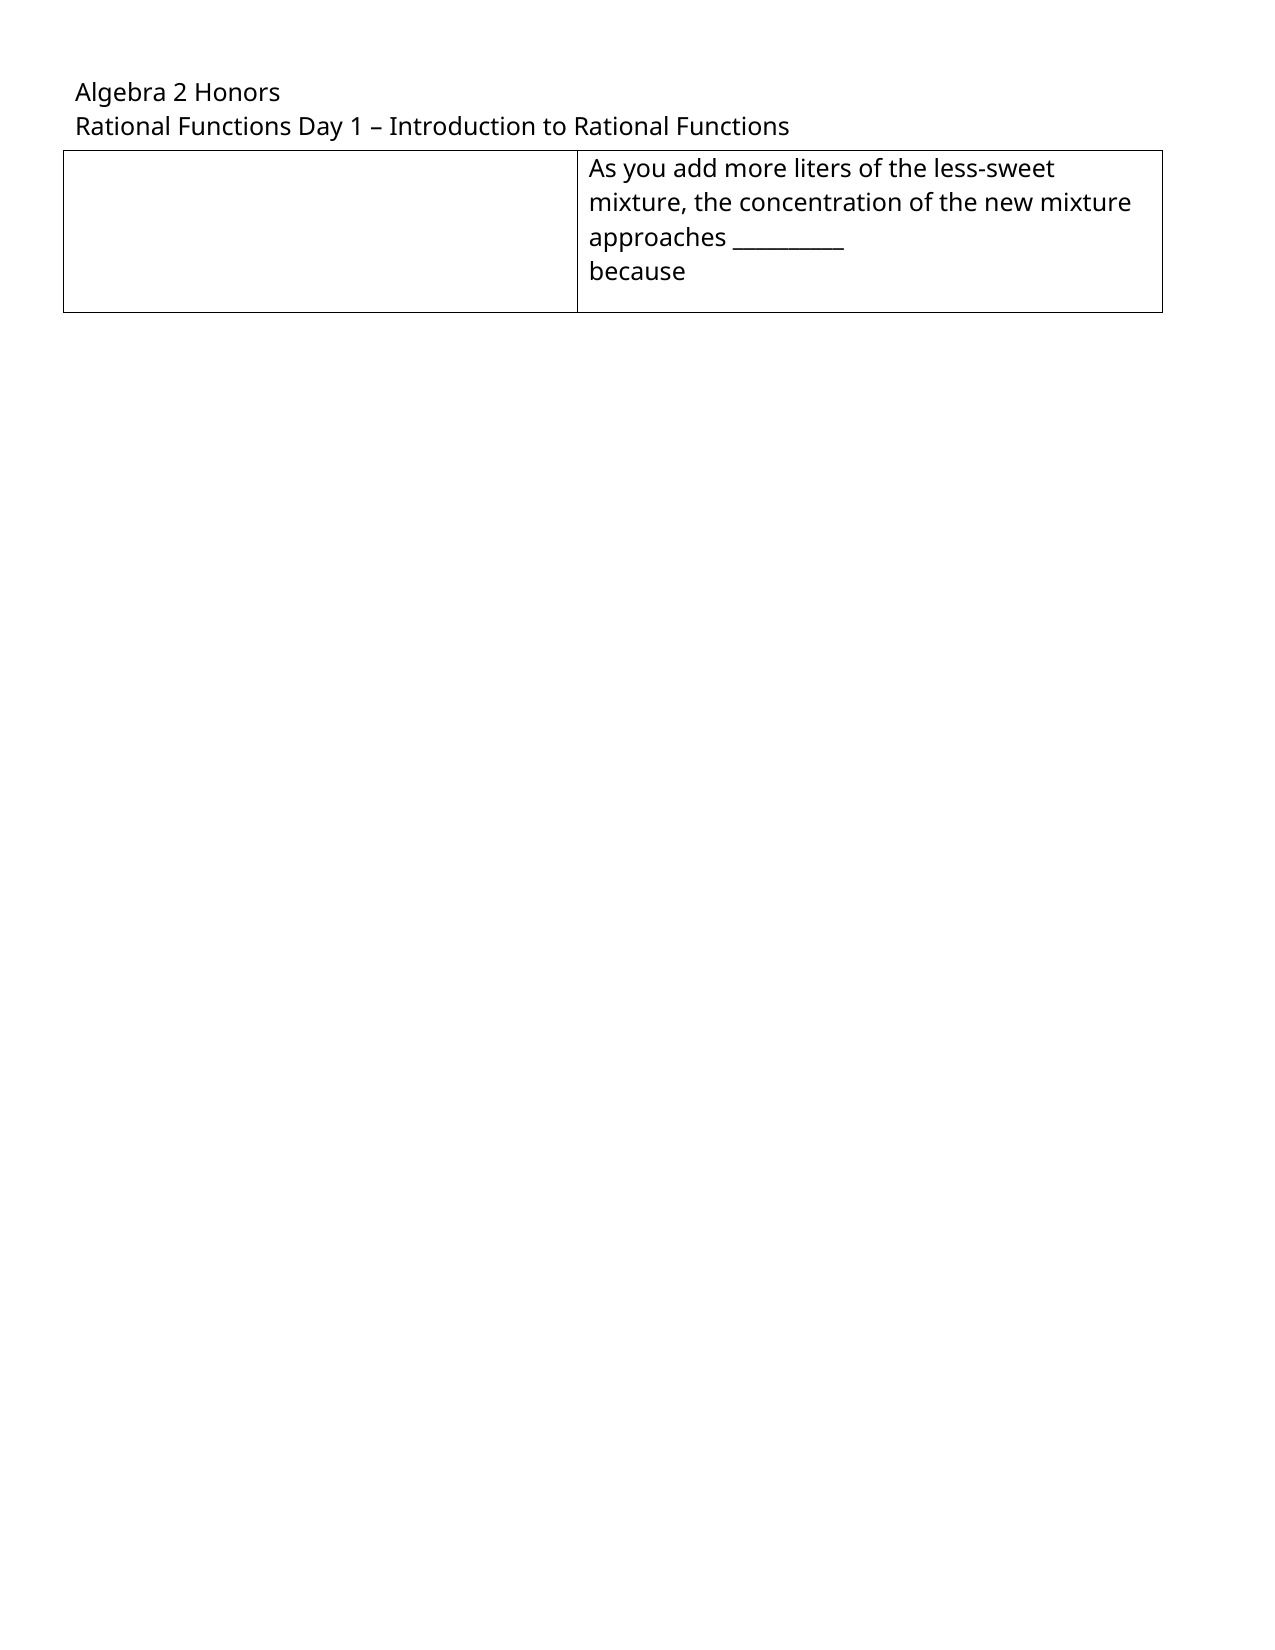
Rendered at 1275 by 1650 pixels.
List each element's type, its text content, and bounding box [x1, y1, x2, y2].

table_cell [64, 151, 577, 312]
table_cell As you add more liters of the less-sweet mixture, the concentration of the new mixture approaches __________ because [578, 151, 1162, 312]
